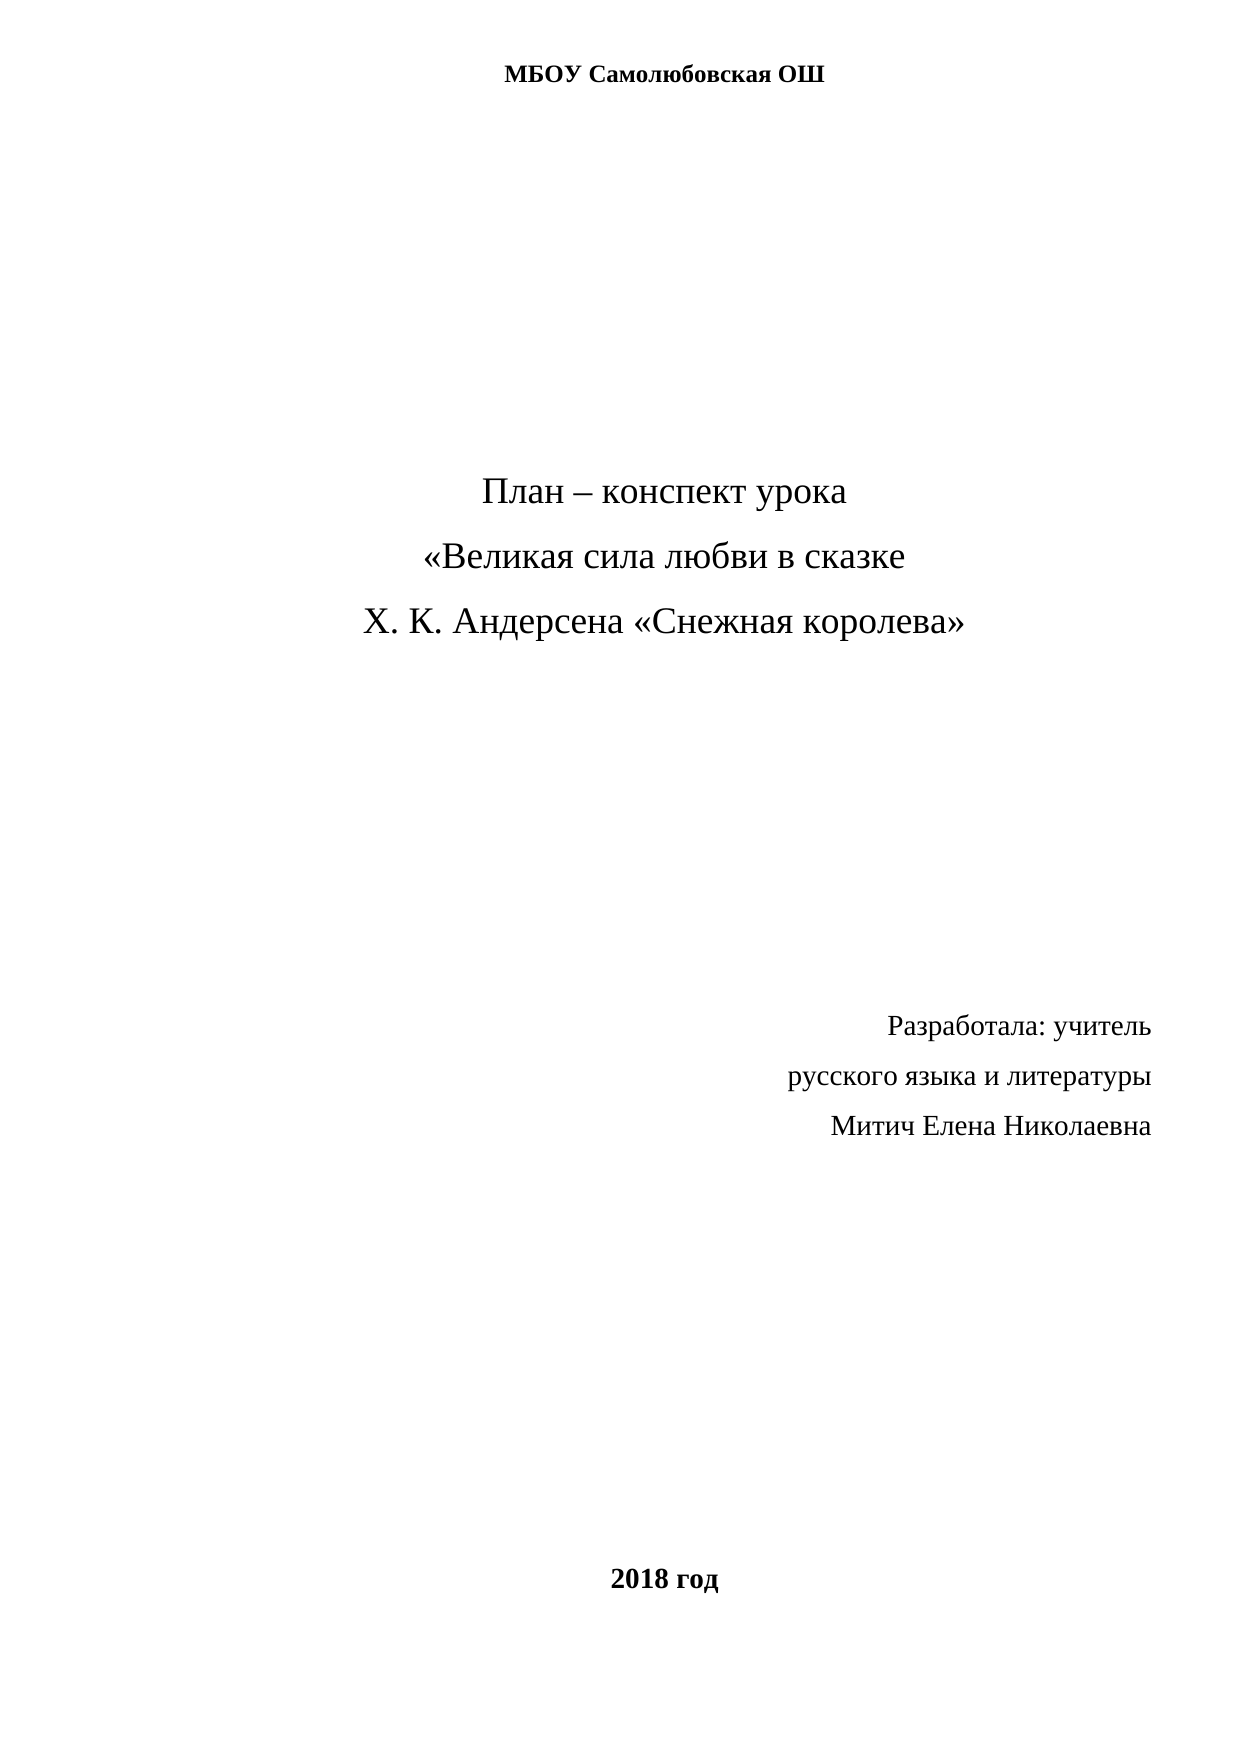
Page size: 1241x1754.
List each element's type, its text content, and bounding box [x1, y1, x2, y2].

text МБОУ Самолюбовская ОШ [177, 59, 1152, 88]
text русского языка и литературы [177, 1058, 1152, 1092]
text «Великая сила любви в сказке [177, 533, 1152, 577]
text 2018 год [177, 1561, 1152, 1595]
text План – конспект урока [177, 469, 1152, 512]
text Разработала: учитель [177, 1008, 1152, 1041]
text Митич Елена Николаевна [177, 1108, 1152, 1142]
text Х. К. Андерсена «Снежная королева» [177, 598, 1152, 641]
